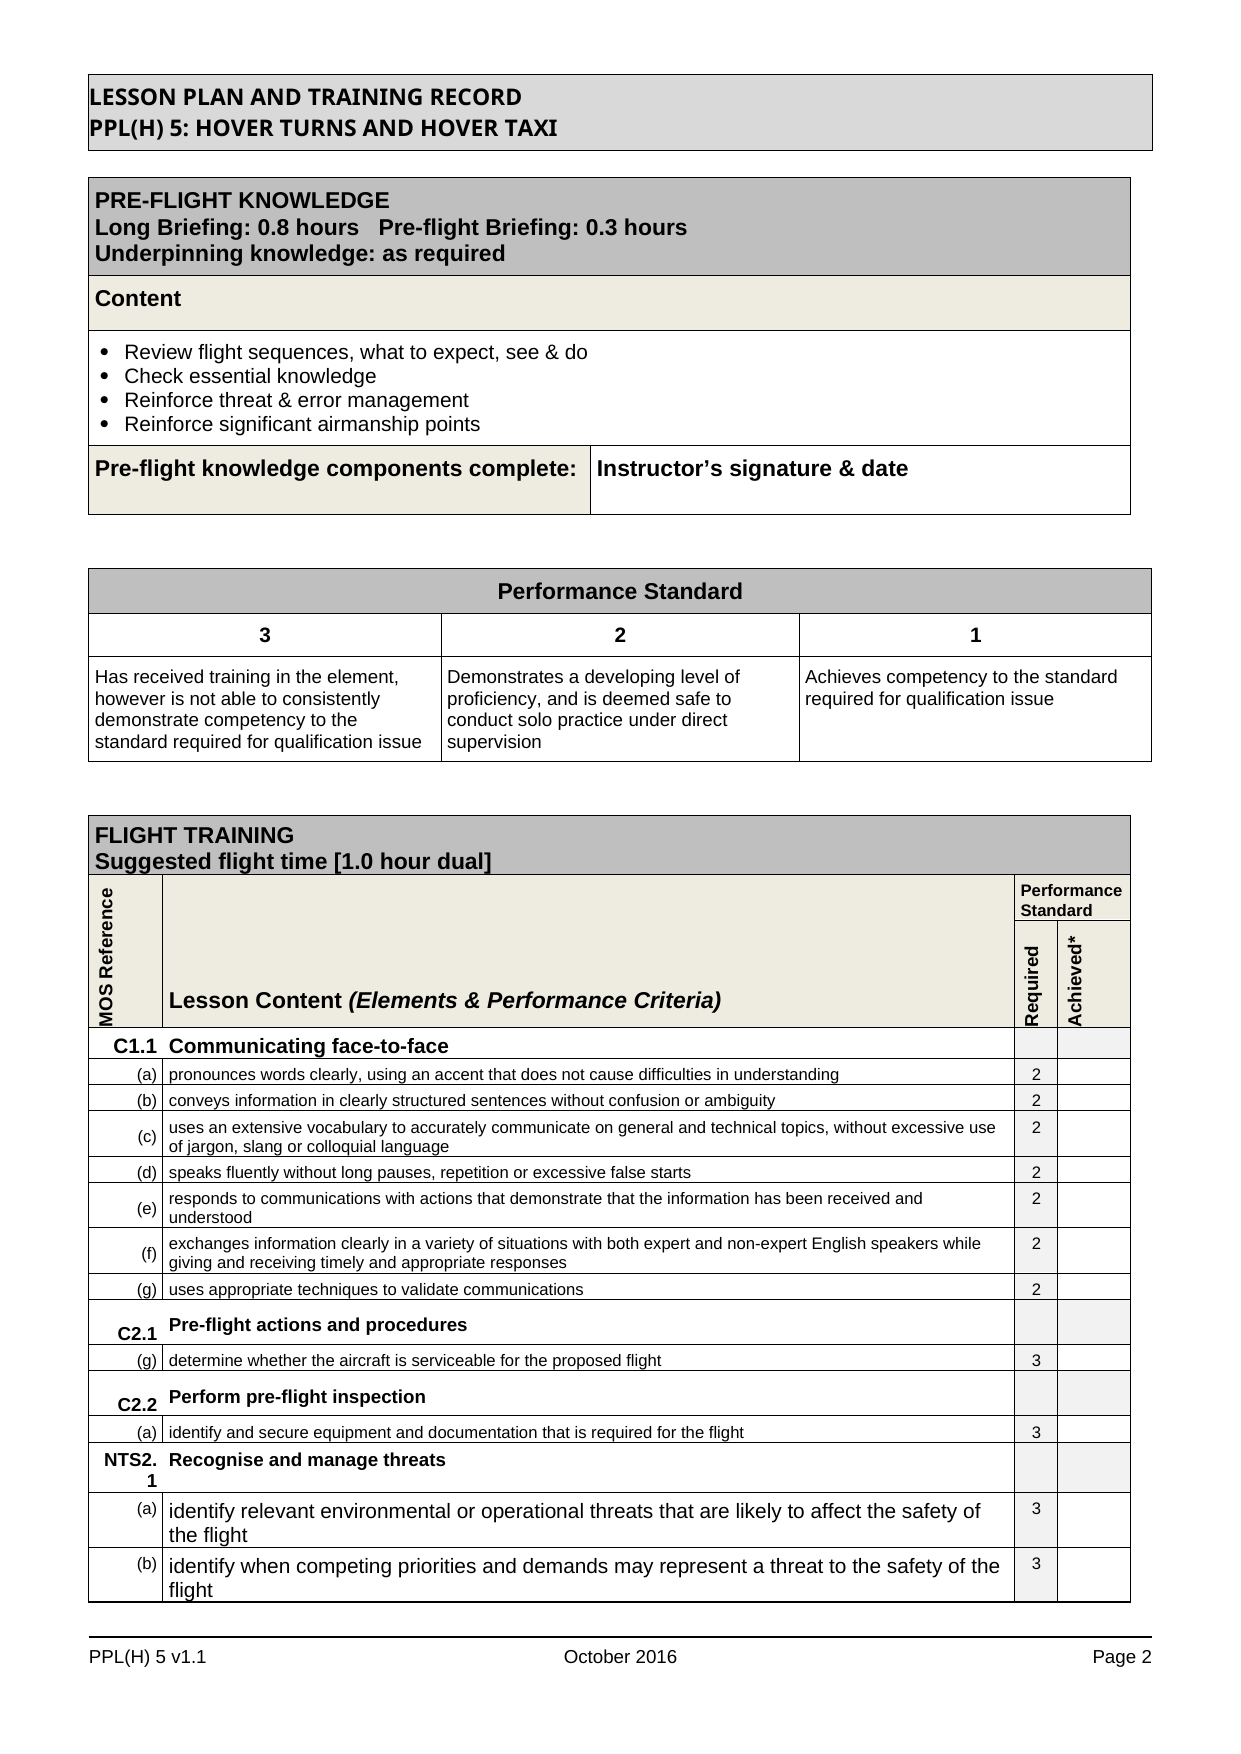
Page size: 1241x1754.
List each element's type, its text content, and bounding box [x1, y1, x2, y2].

table_cell 2 [1015, 1228, 1057, 1272]
table_cell [89, 1493, 162, 1547]
table_header Performance Standard [89, 569, 1151, 613]
table_cell identify relevant environmental or operational threats that are likely to affect the safety of the flight [163, 1493, 1014, 1547]
table_cell 3 [1015, 1548, 1057, 1601]
table_cell Achieved* [1058, 921, 1130, 1027]
table_cell Pre-flight knowledge components complete: [89, 446, 590, 514]
table_cell [1015, 1371, 1057, 1415]
table_cell [1015, 1300, 1057, 1344]
table_cell [1058, 1157, 1130, 1182]
table_cell Communicating face-to-face [163, 1028, 1014, 1058]
table_cell [1058, 1228, 1130, 1272]
table_cell [1058, 1548, 1130, 1601]
table_cell [1058, 1345, 1130, 1370]
table_header FLIGHT TRAINING Suggested flight time [1.0 hour dual] [89, 816, 1130, 874]
table_cell [1058, 1443, 1130, 1492]
table_cell Required [1015, 921, 1057, 1027]
table_cell 2 [442, 614, 799, 656]
table_cell [1058, 1493, 1130, 1547]
table_cell Recognise and manage threats [163, 1443, 1014, 1492]
table_cell [1015, 1028, 1057, 1058]
table_cell C1.1 [89, 1028, 163, 1058]
table_cell 3 [1015, 1416, 1057, 1442]
table_cell MOS Reference [89, 875, 162, 1027]
table_cell speaks fluently without long pauses, repetition or excessive false starts [163, 1157, 1014, 1182]
table_cell 2 [1015, 1059, 1057, 1084]
table_cell (a) [89, 1059, 162, 1084]
table_cell 3 [1015, 1493, 1057, 1547]
table_cell 2 [1015, 1157, 1057, 1182]
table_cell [89, 331, 1130, 445]
table_cell 3 [1015, 1345, 1057, 1370]
table_cell Content [89, 276, 1130, 330]
table_cell C2.1 [89, 1300, 163, 1344]
table_cell [1058, 1059, 1130, 1084]
table_cell [1058, 1111, 1130, 1156]
table_cell (c) [89, 1111, 162, 1156]
table_cell Instructor’s signature & date [591, 446, 1130, 514]
table_cell Perform pre-flight inspection [163, 1371, 1014, 1415]
table_cell [1058, 1028, 1130, 1058]
table_cell exchanges information clearly in a variety of situations with both expert and non-expert English speakers while giving and receiving timely and appropriate responses [163, 1228, 1014, 1272]
table_cell uses appropriate techniques to validate communications [163, 1274, 1014, 1299]
table_cell (b) [89, 1085, 162, 1110]
table_cell (d) [89, 1157, 162, 1182]
table_cell Lesson Content (Elements & Performance Criteria) [163, 875, 1014, 1027]
table_cell 2 [1015, 1183, 1057, 1227]
table_cell C2.2 [89, 1371, 163, 1415]
table_cell (f) [89, 1228, 162, 1272]
table_cell [1058, 1371, 1130, 1415]
table_cell identify and secure equipment and documentation that is required for the flight [163, 1416, 1014, 1442]
table_cell Demonstrates a developing level of proficiency, and is deemed safe to conduct solo practice under direct supervision [442, 657, 799, 761]
table_cell conveys information in clearly structured sentences without confusion or ambiguity [163, 1085, 1014, 1110]
table_cell [1058, 1183, 1130, 1227]
table_cell Achieves competency to the standard required for qualification issue [800, 657, 1151, 761]
table_cell 1 [800, 614, 1151, 656]
table_cell [1058, 1300, 1130, 1344]
table_cell [1058, 1274, 1130, 1299]
table_cell [1015, 1443, 1057, 1492]
table_cell identify when competing priorities and demands may represent a threat to the safety of the flight [163, 1548, 1014, 1601]
table_cell Pre-flight actions and procedures [163, 1300, 1014, 1344]
table_cell Performance Standard [1015, 875, 1130, 919]
table_cell [1058, 1416, 1130, 1442]
table_cell NTS2.1 [89, 1443, 163, 1492]
table_cell Has received training in the element, however is not able to consistently demonstrate competency to the standard required for qualification issue [89, 657, 441, 761]
table_cell uses an extensive vocabulary to accurately communicate on general and technical topics, without excessive use of jargon, slang or colloquial language [163, 1111, 1014, 1156]
table_cell 2 [1015, 1111, 1057, 1156]
table_cell 2 [1015, 1274, 1057, 1299]
table_cell responds to communications with actions that demonstrate that the information has been received and understood [163, 1183, 1014, 1227]
table_cell (g) [89, 1345, 162, 1370]
table_cell pronounces words clearly, using an accent that does not cause difficulties in understanding [163, 1059, 1014, 1084]
table_cell (e) [89, 1183, 162, 1227]
table_cell (g) [89, 1274, 162, 1299]
table_cell 3 [89, 614, 441, 656]
table_cell [1058, 1085, 1130, 1110]
table_cell 2 [1015, 1085, 1057, 1110]
table_cell (a) [89, 1416, 162, 1442]
table_cell determine whether the aircraft is serviceable for the proposed flight [163, 1345, 1014, 1370]
table_header PRE-FLIGHT KNOWLEDGE Long Briefing: 0.8 hours Pre-flight Briefing: 0.3 hours Underpinning knowledge: as required [89, 178, 1130, 275]
table_cell [89, 1548, 162, 1601]
